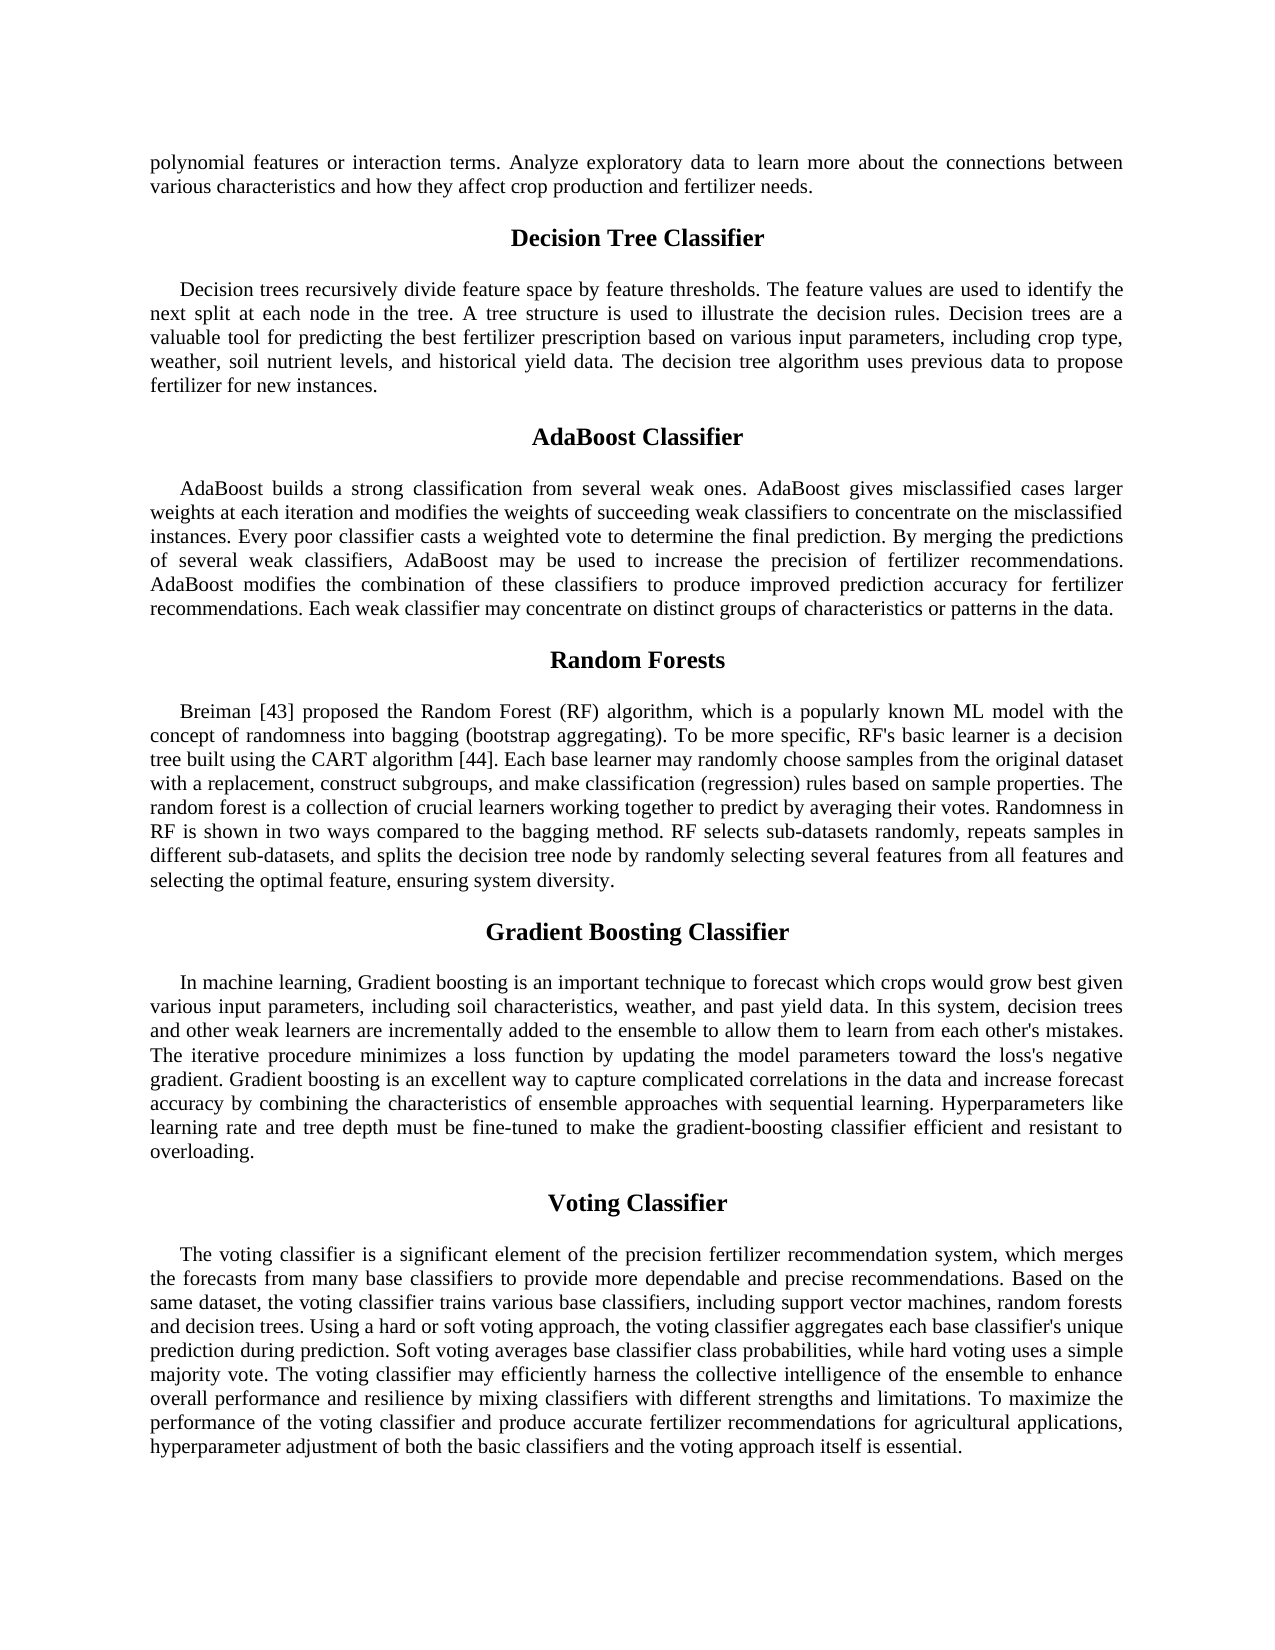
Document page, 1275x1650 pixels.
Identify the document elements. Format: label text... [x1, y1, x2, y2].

text The voting classifier is a significant element of the precision fertilizer recommendation system, which merges the forecasts from many base classifiers to provide more dependable and precise recommendations. Based on the same dataset, the voting classifier trains various base classifiers, including support vector machines, random forests and decision trees. Using a hard or soft voting approach, the voting classifier aggregates each base classifier's unique prediction during prediction. Soft voting averages base classifier class probabilities, while hard voting uses a simple majority vote. The voting classifier may efficiently harness the collective intelligence of the ensemble to enhance overall performance and resilience by mixing classifiers with different strengths and limitations. To maximize the performance of the voting classifier and produce accurate fertilizer recommendations for agricultural applications, hyperparameter adjustment of both the basic classifiers and the voting approach itself is essential. [150, 1242, 1125, 1458]
text In machine learning, Gradient boosting is an important technique to forecast which crops would grow best given various input parameters, including soil characteristics, weather, and past yield data. In this system, decision trees and other weak learners are incrementally added to the ensemble to allow them to learn from each other's mistakes. The iterative procedure minimizes a loss function by updating the model parameters toward the loss's negative gradient. Gradient boosting is an excellent way to capture complicated correlations in the data and increase forecast accuracy by combining the characteristics of ensemble approaches with sequential learning. Hyperparameters like learning rate and tree depth must be fine-tuned to make the gradient-boosting classifier efficient and resistant to overloading. [150, 970, 1125, 1163]
text AdaBoost builds a strong classification from several weak ones. AdaBoost gives misclassified cases larger weights at each iteration and modifies the weights of succeeding weak classifiers to concentrate on the misclassified instances. Every poor classifier casts a weighted vote to determine the final prediction. By merging the predictions of several weak classifiers, AdaBoost may be used to increase the precision of fertilizer recommendations. AdaBoost modifies the combination of these classifiers to produce improved prediction accuracy for fertilizer recommendations. Each weak classifier may concentrate on distinct groups of characteristics or patterns in the data. [150, 476, 1125, 620]
subtitle AdaBoost Classifier [150, 422, 1125, 451]
subtitle Random Forests [150, 645, 1125, 674]
subtitle Decision Tree Classifier [150, 223, 1125, 252]
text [150, 150, 1125, 198]
subtitle Gradient Boosting Classifier [150, 917, 1125, 945]
subtitle Voting Classifier [150, 1188, 1125, 1217]
text Decision trees recursively divide feature space by feature thresholds. The feature values are used to identify the next split at each node in the tree. A tree structure is used to illustrate the decision rules. Decision trees are a valuable tool for predicting the best fertilizer prescription based on various input parameters, including crop type, weather, soil nutrient levels, and historical yield data. The decision tree algorithm uses previous data to propose fertilizer for new instances. [150, 277, 1125, 397]
text Breiman [43] proposed the Random Forest (RF) algorithm, which is a popularly known ML model with the concept of randomness into bagging (bootstrap aggregating). To be more specific, RF's basic learner is a decision tree built using the CART algorithm [44]. Each base learner may randomly choose samples from the original dataset with a replacement, construct subgroups, and make classification (regression) rules based on sample properties. The random forest is a collection of crucial learners working together to predict by averaging their votes. Randomness in RF is shown in two ways compared to the bagging method. RF selects sub-datasets randomly, repeats samples in different sub-datasets, and splits the decision tree node by randomly selecting several features from all features and selecting the optimal feature, ensuring system diversity. [150, 699, 1125, 892]
